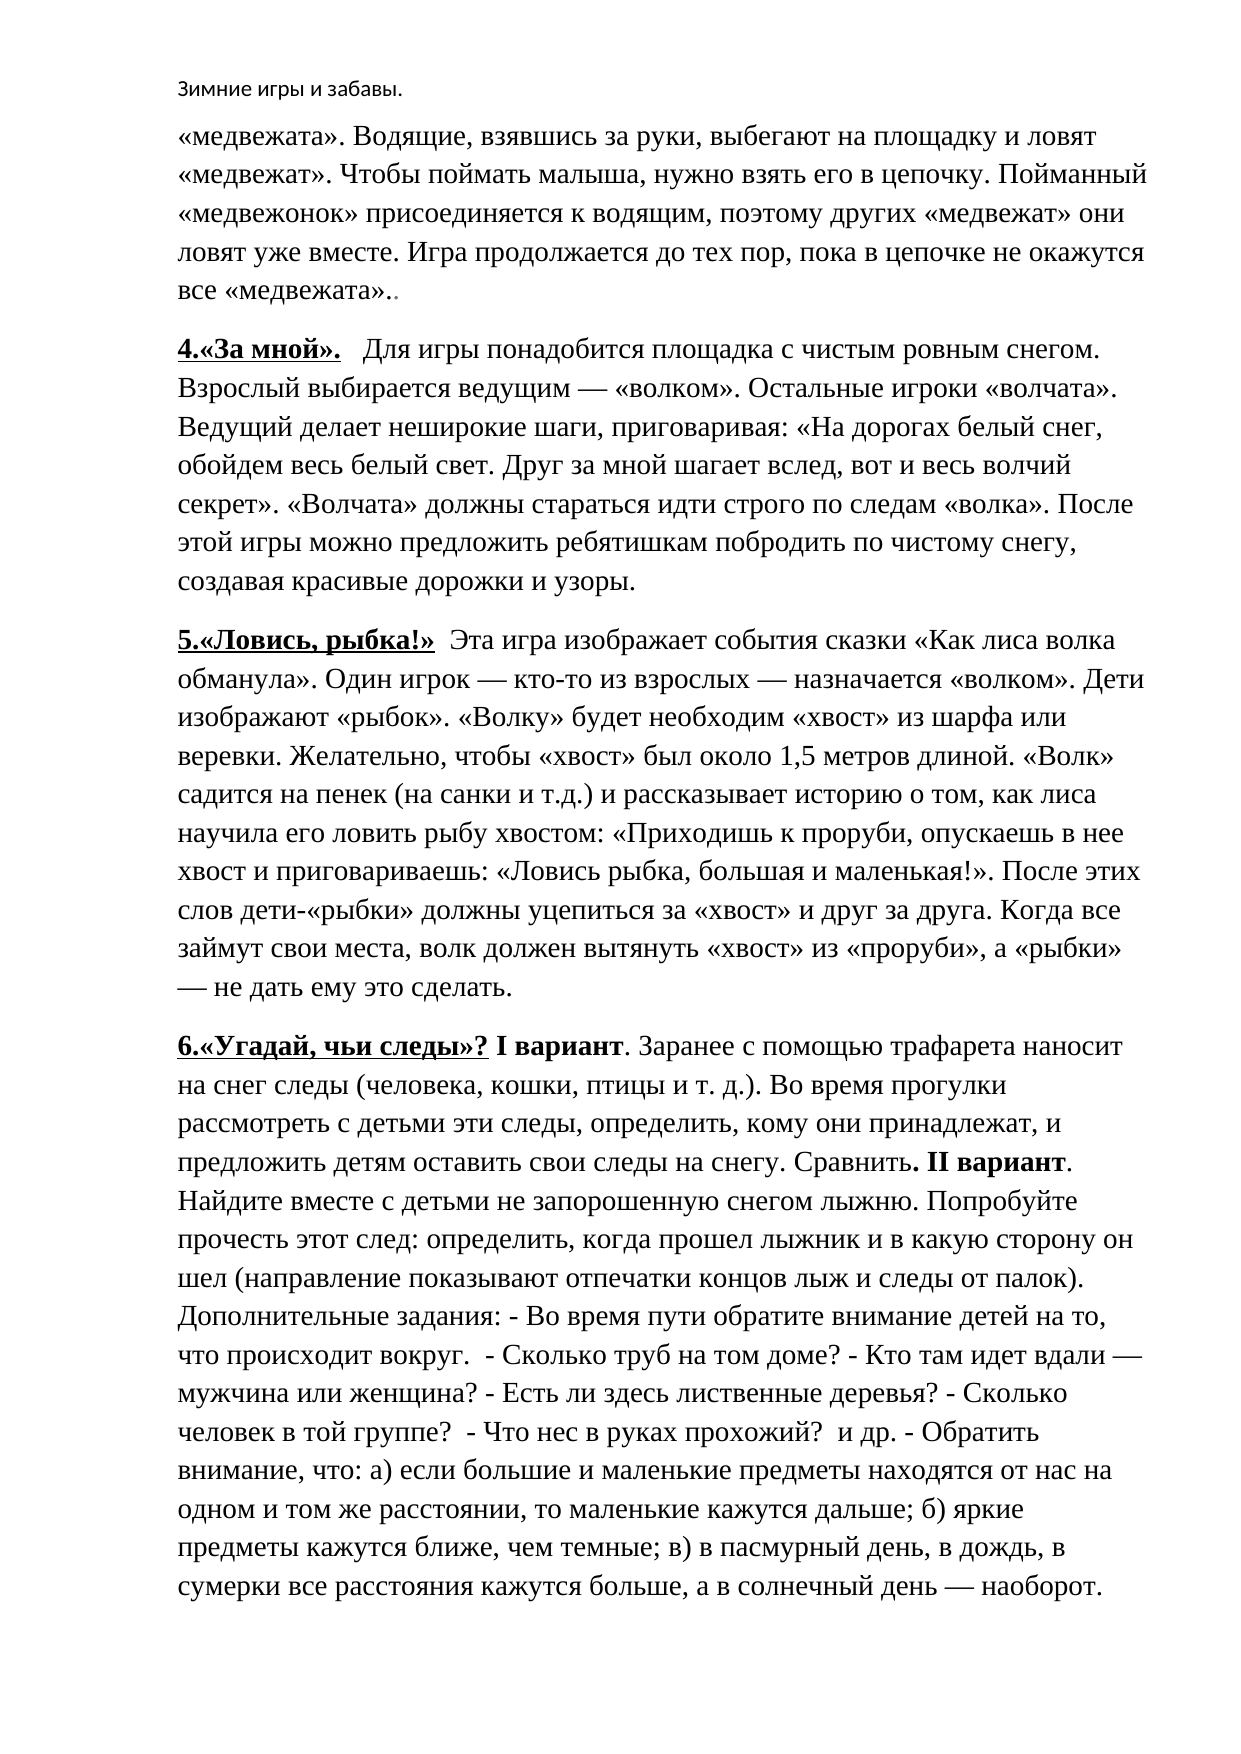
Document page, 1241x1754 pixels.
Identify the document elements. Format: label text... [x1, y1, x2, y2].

text 4.«За мной». Для игры понадобится площадка с чистым ровным снегом. Взрослый выбирается ведущим — «волком». Остальные игроки «волчата». Ведущий делает неширокие шаги, приговаривая: «На дорогах белый снег, обойдем весь белый свет. Друг за мной шагает вслед, вот и весь волчий секрет». «Волчата» должны стараться идти строго по следам «волка». После этой игры можно предложить ребятишкам побродить по чистому снегу, создавая красивые дорожки и узоры. [177, 332, 1152, 596]
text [177, 118, 1152, 306]
text 6.«Угадай, чьи следы»? I вариант. Заранее с помощью трафарета наносит на снег следы (человека, кошки, птицы и т. д.). Во время прогулки рассмотреть с детьми эти следы, определить, кому они принадлежат, и предложить детям оставить свои следы на снегу. Сравнить. II вариант. Найдите вместе с детьми не запорошенную снегом лыжню. Попробуйте прочесть этот след: определить, когда прошел лыжник и в какую сторону он шел (направление показывают отпечатки концов лыж и следы от палок). Дополнительные задания: - Во время пути обратите внимание детей на то, что происходит вокруг. - Сколько труб на том доме? - Кто там идет вдали — мужчина или женщина? - Есть ли здесь лиственные деревья? - Сколько человек в той группе? - Что нес в руках прохожий? и др. - Обратить внимание, что: а) если большие и маленькие предметы находятся от нас на одном и том же расстоянии, то маленькие кажутся дальше; б) яркие предметы кажутся ближе, чем темные; в) в пасмурный день, в дождь, в сумерки все расстояния кажутся больше, а в солнечный день — наоборот. [177, 1028, 1152, 1602]
text 5.«Ловись, рыбка!» Эта игра изображает события сказки «Как лиса волка обманула». Один игрок — кто-то из взрослых — назначается «волком». Дети изображают «рыбок». «Волку» будет необходим «хвост» из шарфа или веревки. Желательно, чтобы «хвост» был около 1,5 метров длиной. «Волк» садится на пенек (на санки и т.д.) и рассказывает историю о том, как лиса научила его ловить рыбу хвостом: «Приходишь к проруби, опускаешь в нее хвост и приговариваешь: «Ловись рыбка, большая и маленькая!». После этих слов дети-«рыбки» должны уцепиться за «хвост» и друг за друга. Когда все займут свои места, волк должен вытянуть «хвост» из «проруби», а «рыбки» — не дать ему это сделать. [177, 622, 1152, 1003]
